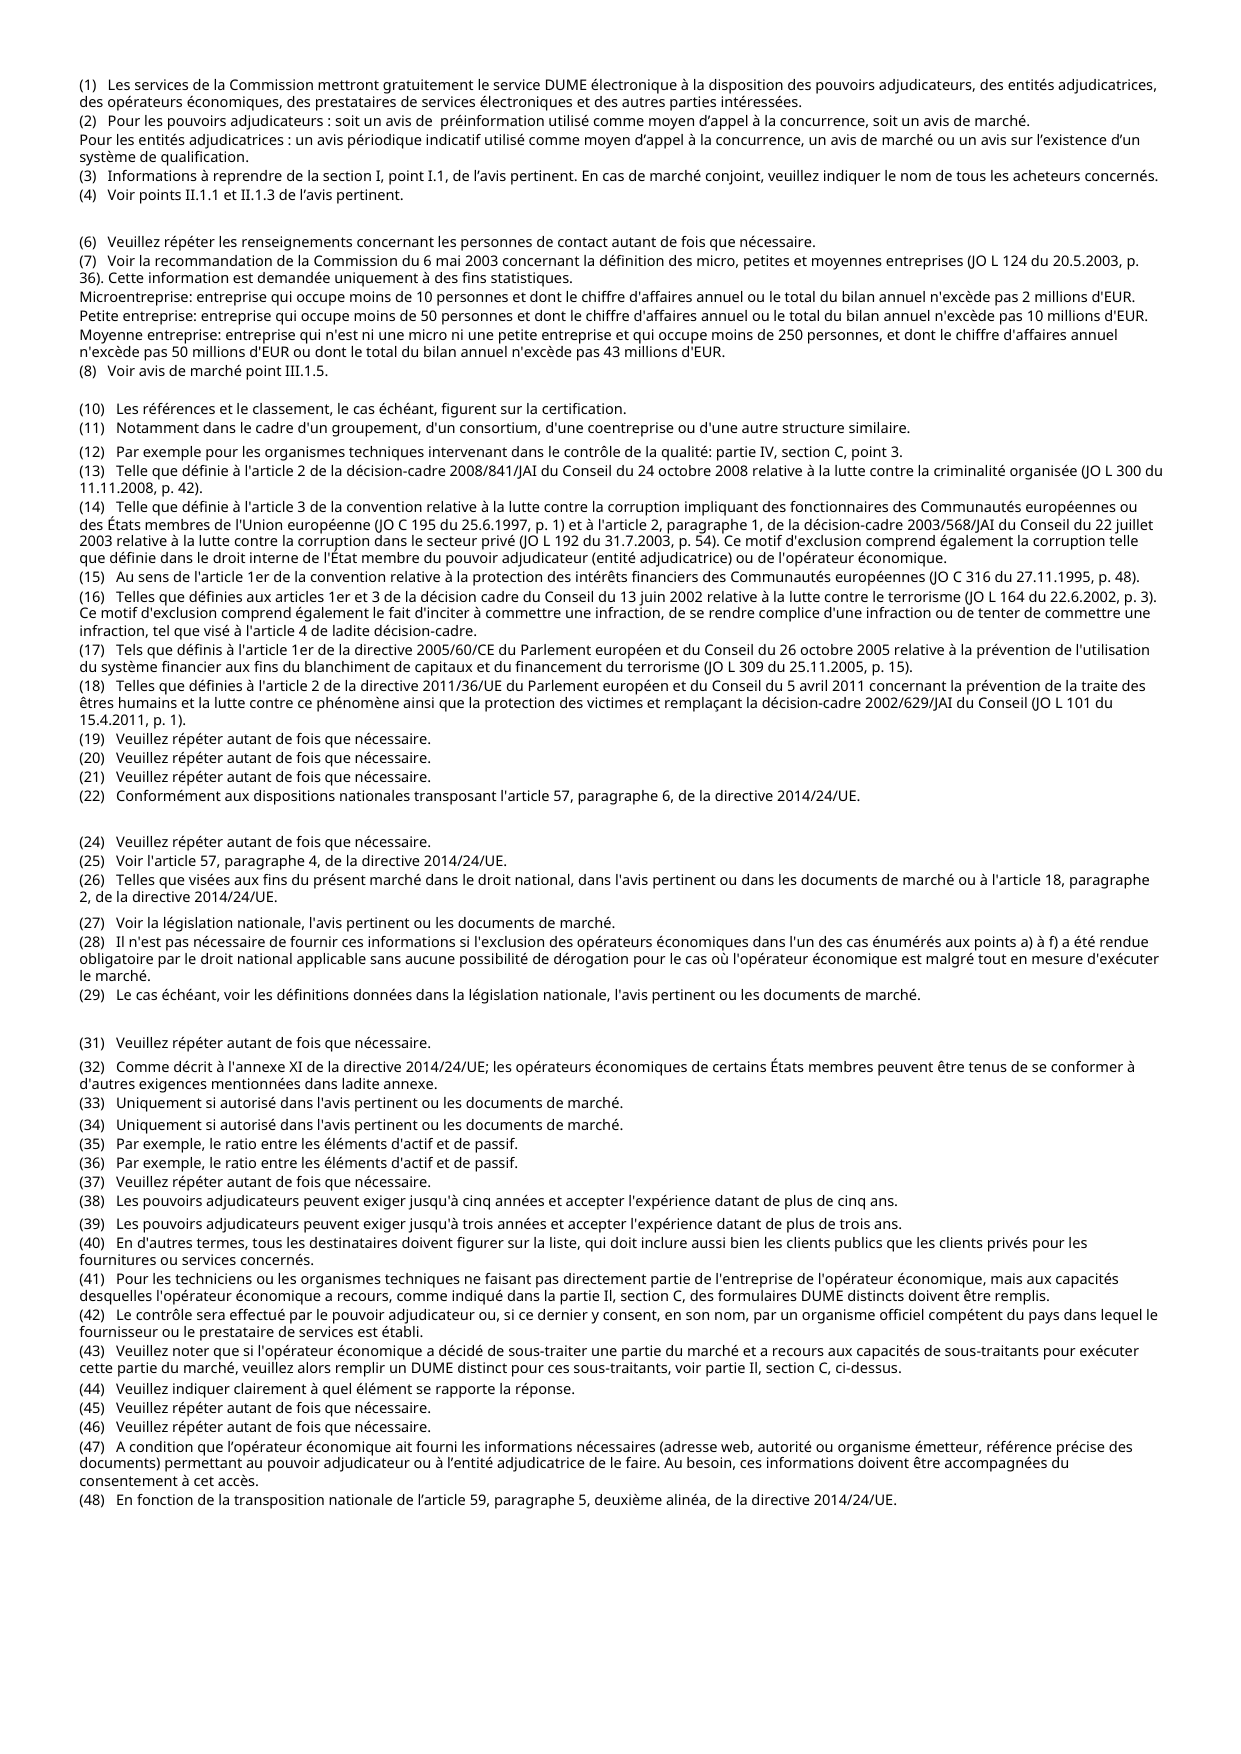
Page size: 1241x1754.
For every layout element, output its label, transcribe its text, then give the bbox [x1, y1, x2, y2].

text (28) Il n'est pas nécessaire de fournir ces informations si l'exclusion des opérateurs économiques dans l'un des cas énumérés aux points a) à f) a été rendue obligatoire par le droit national applicable sans aucune possibilité de dérogation pour le cas où l'opérateur économique est malgré tout en mesure d'exécuter le marché. [79, 934, 1165, 984]
text (12) Par exemple pour les organismes techniques intervenant dans le contrôle de la qualité: partie IV, section C, point 3. [79, 441, 1165, 461]
text (45) Veuillez répéter autant de fois que nécessaire. [79, 1400, 1165, 1417]
text (2) Pour les pouvoirs adjudicateurs : soit un avis de préinformation utilisé comme moyen d’appel à la concurrence, soit un avis de marché. [79, 113, 1165, 130]
text (8) Voir avis de marché point III.1.5. [79, 363, 1165, 380]
text (4) Voir points II.1.1 et II.1.3 de l’avis pertinent. [79, 187, 1165, 204]
text (16) Telles que définies aux articles 1er et 3 de la décision cadre du Conseil du 13 juin 2002 relative à la lutte contre le terrorisme (JO L 164 du 22.6.2002, p. 3). Ce motif d'exclusion comprend également le fait d'inciter à commettre une infraction, de se rendre complice d'une infraction ou de tenter de commettre une infraction, tel que visé à l'article 4 de ladite décision-cadre. [79, 588, 1165, 639]
text (40) En d'autres termes, tous les destinataires doivent figurer sur la liste, qui doit inclure aussi bien les clients publics que les clients privés pour les fournitures ou services concernés. [79, 1235, 1165, 1269]
text (13) Telle que définie à l'article 2 de la décision-cadre 2008/841/JAI du Conseil du 24 octobre 2008 relative à la lutte contre la criminalité organisée (JO L 300 du 11.11.2008, p. 42). [79, 463, 1165, 497]
text (6) Veuillez répéter les renseignements concernant les personnes de contact autant de fois que nécessaire. [79, 234, 1165, 251]
text (25) Voir l'article 57, paragraphe 4, de la directive 2014/24/UE. [79, 853, 1165, 870]
text (14) Telle que définie à l'article 3 de la convention relative à la lutte contre la corruption impliquant des fonctionnaires des Communautés européennes ou des États membres de l'Union européenne (JO C 195 du 25.6.1997, p. 1) et à l'article 2, paragraphe 1, de la décision-cadre 2003/568/JAI du Conseil du 22 juillet 2003 relative à la lutte contre la corruption dans le secteur privé (JO L 192 du 31.7.2003, p. 54). Ce motif d'exclusion comprend également la corruption telle que définie dans le droit interne de l'État membre du pouvoir adjudicateur (entité adjudicatrice) ou de l'opérateur économique. [79, 499, 1165, 567]
text (19) Veuillez répéter autant de fois que nécessaire. [79, 731, 1165, 747]
text (46) Veuillez répéter autant de fois que nécessaire. [79, 1419, 1165, 1436]
text (33) Uniquement si autorisé dans l'avis pertinent ou les documents de marché. [79, 1095, 1165, 1112]
text (48) En fonction de la transposition nationale de l’article 59, paragraphe 5, deuxième alinéa, de la directive 2014/24/UE. [79, 1491, 1165, 1508]
text Petite entreprise: entreprise qui occupe moins de 50 personnes et dont le chiffre d'affaires annuel ou le total du bilan annuel n'excède pas 10 millions d'EUR. [79, 308, 1165, 325]
text (3) Informations à reprendre de la section I, point I.1, de l’avis pertinent. En cas de marché conjoint, veuillez indiquer le nom de tous les acheteurs concernés. [79, 168, 1165, 185]
text (24) Veuillez répéter autant de fois que nécessaire. [79, 834, 1165, 851]
text (47) A condition que l’opérateur économique ait fourni les informations nécessaires (adresse web, autorité ou organisme émetteur, référence précise des documents) permettant au pouvoir adjudicateur ou à l’entité adjudicatrice de le faire. Au besoin, ces informations doivent être accompagnées du consentement à cet accès. [79, 1438, 1165, 1489]
text (41) Pour les techniciens ou les organismes techniques ne faisant pas directement partie de l'entreprise de l'opérateur économique, mais aux capacités desquelles l'opérateur économique a recours, comme indiqué dans la partie Il, section C, des formulaires DUME distincts doivent être remplis. [79, 1271, 1165, 1305]
text (37) Veuillez répéter autant de fois que nécessaire. [79, 1174, 1165, 1191]
text (15) Au sens de l'article 1er de la convention relative à la protection des intérêts financiers des Communautés européennes (JO C 316 du 27.11.1995, p. 48). [79, 569, 1165, 586]
text Moyenne entreprise: entreprise qui n'est ni une micro ni une petite entreprise et qui occupe moins de 250 personnes, et dont le chiffre d'affaires annuel n'excède pas 50 millions d'EUR ou dont le total du bilan annuel n'excède pas 43 millions d'EUR. [79, 327, 1165, 361]
text (26) Telles que visées aux fins du présent marché dans le droit national, dans l'avis pertinent ou dans les documents de marché ou à l'article 18, paragraphe 2, de la directive 2014/24/UE. [79, 872, 1165, 906]
text (38) Les pouvoirs adjudicateurs peuvent exiger jusqu'à cinq années et accepter l'expérience datant de plus de cinq ans. [79, 1193, 1165, 1210]
text (7) Voir la recommandation de la Commission du 6 mai 2003 concernant la définition des micro, petites et moyennes entreprises (JO L 124 du 20.5.2003, p. 36). Cette information est demandée uniquement à des fins statistiques. [79, 253, 1165, 287]
text (39) Les pouvoirs adjudicateurs peuvent exiger jusqu'à trois années et accepter l'expérience datant de plus de trois ans. [79, 1216, 1165, 1233]
text Microentreprise: entreprise qui occupe moins de 10 personnes et dont le chiffre d'affaires annuel ou le total du bilan annuel n'excède pas 2 millions d'EUR. [79, 289, 1165, 306]
text (34) Uniquement si autorisé dans l'avis pertinent ou les documents de marché. [79, 1116, 1165, 1133]
text (27) Voir la législation nationale, l'avis pertinent ou les documents de marché. [79, 914, 1165, 932]
text Pour les entités adjudicatrices : un avis périodique indicatif utilisé comme moyen d’appel à la concurrence, un avis de marché ou un avis sur l’existence d’un système de qualification. [79, 132, 1165, 166]
text (32) Comme décrit à l'annexe XI de la directive 2014/24/UE; les opérateurs économiques de certains États membres peuvent être tenus de se conformer à d'autres exigences mentionnées dans ladite annexe. [79, 1059, 1165, 1093]
text (22) Conformément aux dispositions nationales transposant l'article 57, paragraphe 6, de la directive 2014/24/UE. [79, 788, 1165, 805]
text (29) Le cas échéant, voir les définitions données dans la législation nationale, l'avis pertinent ou les documents de marché. [79, 987, 1165, 1004]
text (10) Les références et le classement, le cas échéant, figurent sur la certification. [79, 401, 1165, 418]
text (42) Le contrôle sera effectué par le pouvoir adjudicateur ou, si ce dernier y consent, en son nom, par un organisme officiel compétent du pays dans lequel le fournisseur ou le prestataire de services est établi. [79, 1307, 1165, 1341]
text (43) Veuillez noter que si l'opérateur économique a décidé de sous-traiter une partie du marché et a recours aux capacités de sous-traitants pour exécuter cette partie du marché, veuillez alors remplir un DUME distinct pour ces sous-traitants, voir partie Il, section C, ci-dessus. [79, 1343, 1165, 1377]
text (31) Veuillez répéter autant de fois que nécessaire. [79, 1033, 1165, 1053]
text (17) Tels que définis à l'article 1er de la directive 2005/60/CE du Parlement européen et du Conseil du 26 octobre 2005 relative à la prévention de l'utilisation du système financier aux fins du blanchiment de capitaux et du financement du terrorisme (JO L 309 du 25.11.2005, p. 15). [79, 641, 1165, 675]
text (11) Notamment dans le cadre d'un groupement, d'un consortium, d'une coentreprise ou d'une autre structure similaire. [79, 420, 1165, 437]
text (1) Les services de la Commission mettront gratuitement le service DUME électronique à la disposition des pouvoirs adjudicateurs, des entités adjudicatrices, des opérateurs économiques, des prestataires de services électroniques et des autres parties intéressées. [79, 77, 1165, 111]
text (20) Veuillez répéter autant de fois que nécessaire. [79, 749, 1165, 767]
text (44) Veuillez indiquer clairement à quel élément se rapporte la réponse. [79, 1381, 1165, 1398]
text (36) Par exemple, le ratio entre les éléments d'actif et de passif. [79, 1154, 1165, 1172]
text (18) Telles que définies à l'article 2 de la directive 2011/36/UE du Parlement européen et du Conseil du 5 avril 2011 concernant la prévention de la traite des êtres humains et la lutte contre ce phénomène ainsi que la protection des victimes et remplaçant la décision-cadre 2002/629/JAI du Conseil (JO L 101 du 15.4.2011, p. 1). [79, 677, 1165, 728]
text (21) Veuillez répéter autant de fois que nécessaire. [79, 769, 1165, 786]
text (35) Par exemple, le ratio entre les éléments d'actif et de passif. [79, 1136, 1165, 1152]
